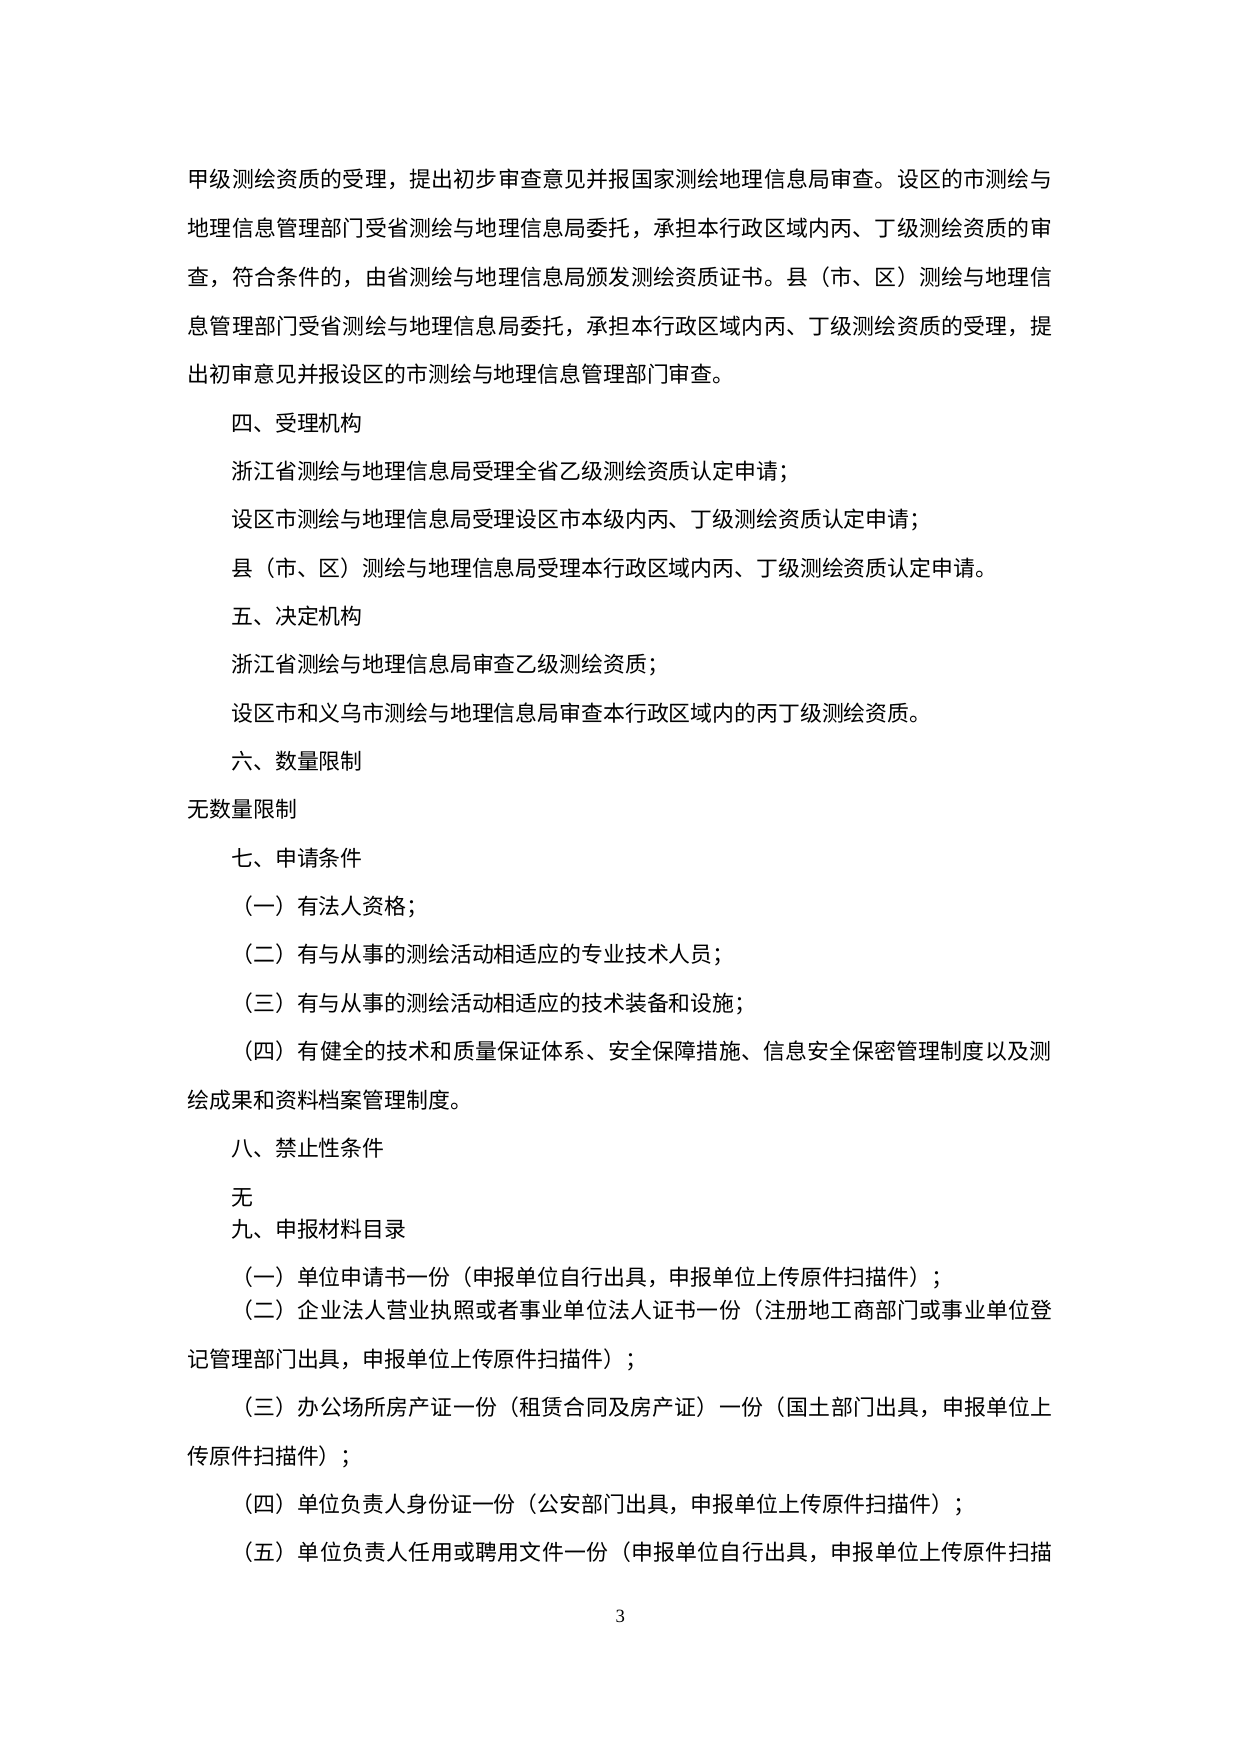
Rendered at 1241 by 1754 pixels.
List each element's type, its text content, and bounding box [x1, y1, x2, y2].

text 五、决定机构 [187, 599, 1053, 631]
text （一）单位申请书一份（申报单位自行出具，申报单位上传原件扫描件）； [187, 1260, 1053, 1292]
text 浙江省测绘与地理信息局受理全省乙级测绘资质认定申请； [187, 454, 1053, 486]
list 数量限制 [187, 744, 1053, 776]
text （一）有法人资格； [187, 889, 1053, 921]
text 浙江省测绘与地理信息局审查乙级测绘资质； [187, 647, 1053, 679]
text （三）办公场所房产证一份（租赁合同及房产证）一份（国土部门出具，申报单位上传原件扫描件）； [187, 1389, 1053, 1471]
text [187, 162, 1053, 389]
text （四）单位负责人身份证一份（公安部门出具，申报单位上传原件扫描件）； [187, 1487, 1053, 1519]
text （二）有与从事的测绘活动相适应的专业技术人员； [187, 937, 1053, 969]
text 七、申请条件 [187, 840, 1053, 873]
text 设区市和义乌市测绘与地理信息局审查本行政区域内的丙丁级测绘资质。 [187, 695, 1053, 728]
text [187, 1535, 1053, 1567]
text 无 [187, 1179, 1053, 1212]
text 八、禁止性条件 [187, 1131, 1053, 1163]
text （三）有与从事的测绘活动相适应的技术装备和设施； [187, 985, 1053, 1018]
list 无数量限制 [187, 792, 1053, 824]
text 四、受理机构 [187, 405, 1053, 438]
text 县（市、区）测绘与地理信息局受理本行政区域内丙、丁级测绘资质认定申请。 [187, 550, 1053, 583]
text （四）有健全的技术和质量保证体系、安全保障措施、信息安全保密管理制度以及测绘成果和资料档案管理制度。 [187, 1034, 1053, 1115]
list 申报材料目录 [187, 1212, 1053, 1244]
text 设区市测绘与地理信息局受理设区市本级内丙、丁级测绘资质认定申请； [187, 502, 1053, 534]
text （二）企业法人营业执照或者事业单位法人证书一份（注册地工商部门或事业单位登记管理部门出具，申报单位上传原件扫描件）； [187, 1292, 1053, 1374]
